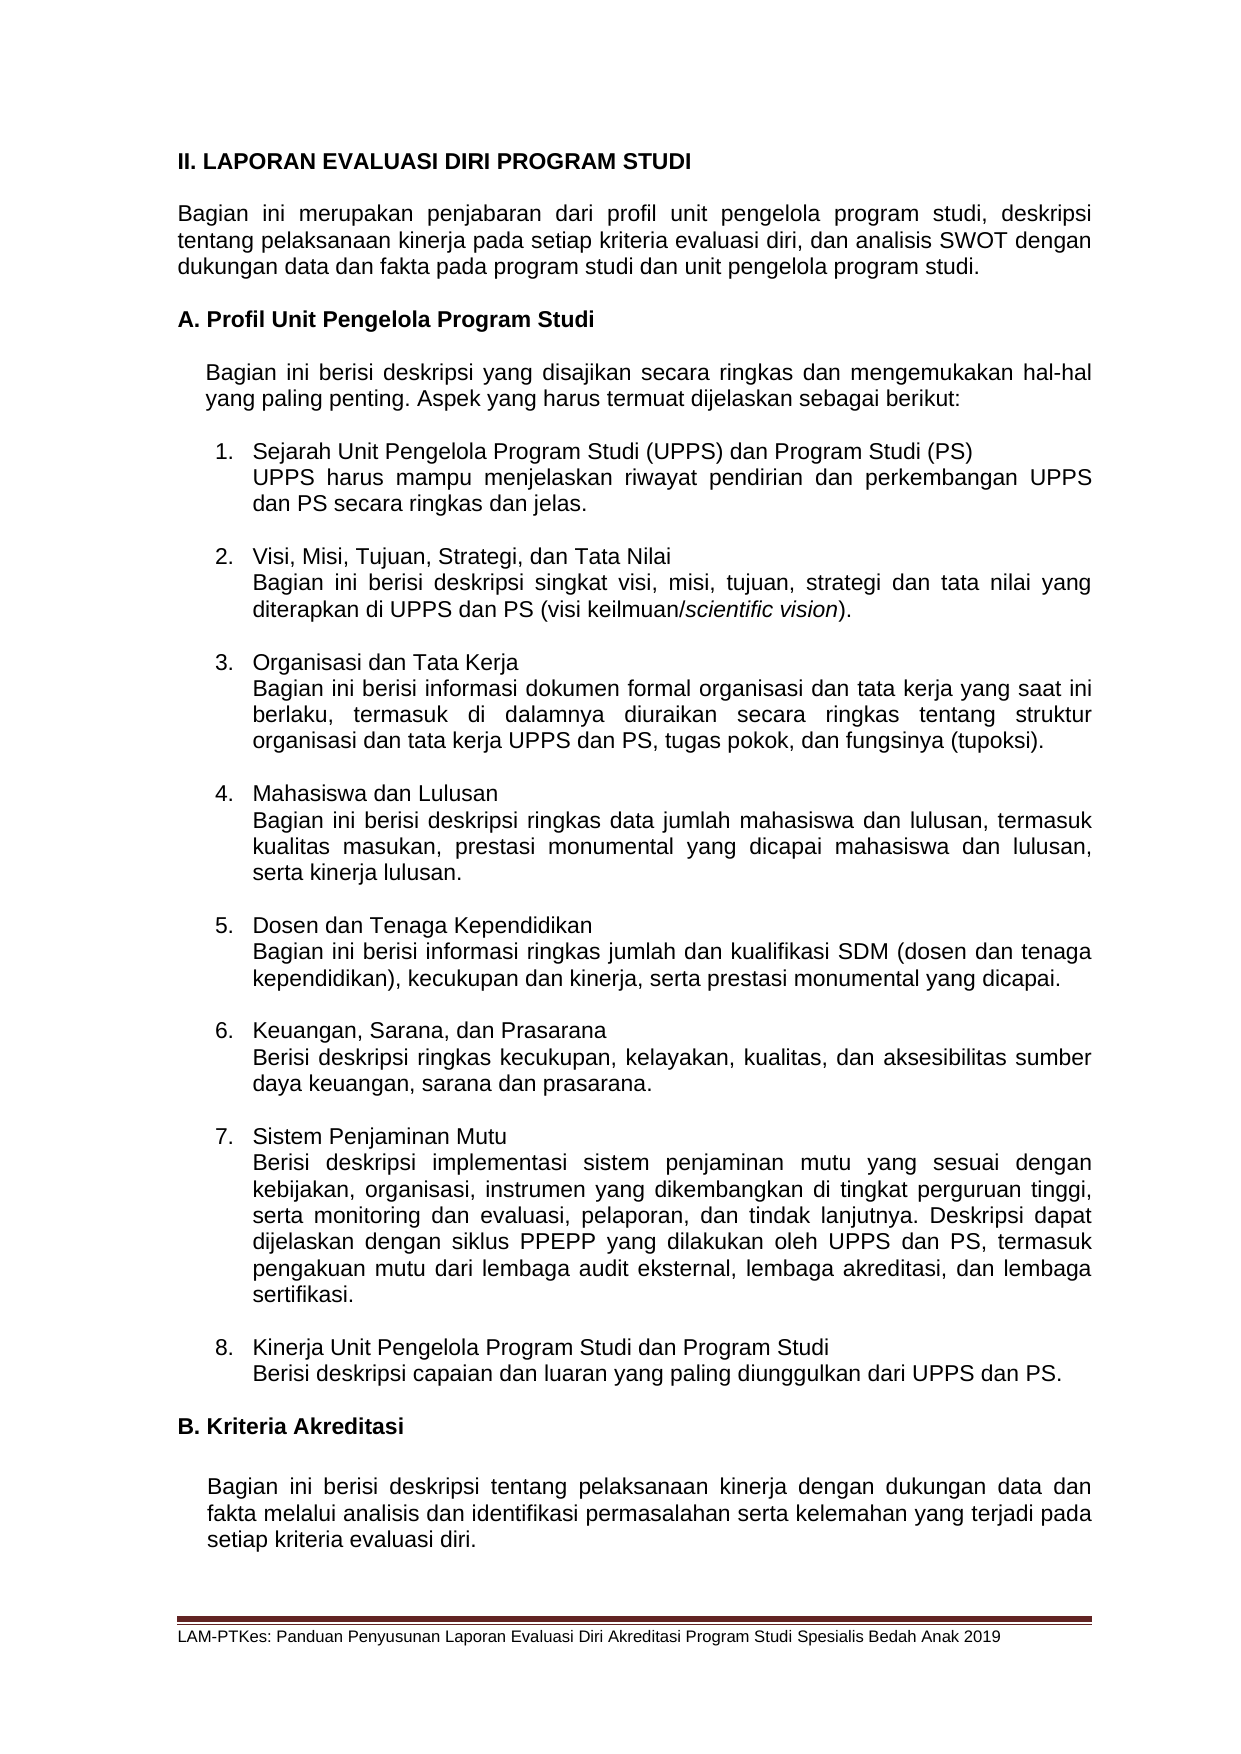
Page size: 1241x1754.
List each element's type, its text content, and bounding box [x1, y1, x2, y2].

text Bagian ini berisi informasi dokumen formal organisasi dan tata kerja yang saat ini berlaku, termasuk di dalamnya diuraikan secara ringkas tentang struktur organisasi dan tata kerja UPPS dan PS, tugas pokok, dan fungsinya (tupoksi). [252, 675, 1092, 754]
text Bagian ini berisi deskripsi tentang pelaksanaan kinerja dengan dukungan data dan fakta melalui analisis dan identifikasi permasalahan serta kelemahan yang terjadi pada setiap kriteria evaluasi diri. [207, 1473, 1092, 1552]
list Organisasi dan Tata Kerja [215, 648, 1092, 675]
list Mahasiswa dan Lulusan [215, 780, 1092, 807]
subtitle A. Profil Unit Pengelola Program Studi [177, 306, 1092, 332]
list Visi, Misi, Tujuan, Strategi, dan Tata Nilai [215, 543, 1092, 569]
text UPPS harus mampu menjelaskan riwayat pendirian dan perkembangan UPPS dan PS secara ringkas dan jelas. [252, 464, 1092, 517]
text Bagian ini berisi informasi ringkas jumlah dan kualifikasi SDM (dosen dan tenaga kependidikan), kecukupan dan kinerja, serta prestasi monumental yang dicapai. [252, 938, 1092, 991]
text Bagian ini berisi deskripsi singkat visi, misi, tujuan, strategi dan tata nilai yang diterapkan di UPPS dan PS (visi keilmuan/scientific vision). [252, 569, 1092, 622]
list Sistem Penjaminan Mutu [215, 1123, 1092, 1149]
text Bagian ini berisi deskripsi yang disajikan secara ringkas dan mengemukakan hal-hal yang paling penting. Aspek yang harus termuat dijelaskan sebagai berikut: [205, 358, 1092, 411]
text Berisi deskripsi ringkas kecukupan, kelayakan, kualitas, dan aksesibilitas sumber daya keuangan, sarana dan prasarana. [252, 1044, 1092, 1096]
text Berisi deskripsi implementasi sistem penjaminan mutu yang sesuai dengan kebijakan, organisasi, instrumen yang dikembangkan di tingkat perguruan tinggi, serta monitoring dan evaluasi, pelaporan, dan tindak lanjutnya. Deskripsi dapat dijelaskan dengan siklus PPEPP yang dilakukan oleh UPPS dan PS, termasuk pengakuan mutu dari lembaga audit eksternal, lembaga akreditasi, dan lembaga sertifikasi. [252, 1149, 1092, 1307]
text Berisi deskripsi capaian dan luaran yang paling diunggulkan dari UPPS dan PS. [252, 1360, 1092, 1386]
text Bagian ini berisi deskripsi ringkas data jumlah mahasiswa dan lulusan, termasuk kualitas masukan, prestasi monumental yang dicapai mahasiswa dan lulusan, serta kinerja lulusan. [252, 807, 1092, 886]
text Bagian ini merupakan penjabaran dari profil unit pengelola program studi, deskripsi tentang pelaksanaan kinerja pada setiap kriteria evaluasi diri, dan analisis SWOT dengan dukungan data dan fakta pada program studi dan unit pengelola program studi. [177, 200, 1092, 279]
subtitle II. LAPORAN EVALUASI DIRI PROGRAM STUDI [177, 148, 1092, 174]
subtitle B. Kriteria Akreditasi [177, 1413, 1092, 1439]
list Sejarah Unit Pengelola Program Studi (UPPS) dan Program Studi (PS) [215, 438, 1092, 464]
list Kinerja Unit Pengelola Program Studi dan Program Studi [215, 1334, 1092, 1360]
list Keuangan, Sarana, dan Prasarana [215, 1017, 1092, 1044]
list Dosen dan Tenaga Kependidikan [215, 912, 1092, 938]
